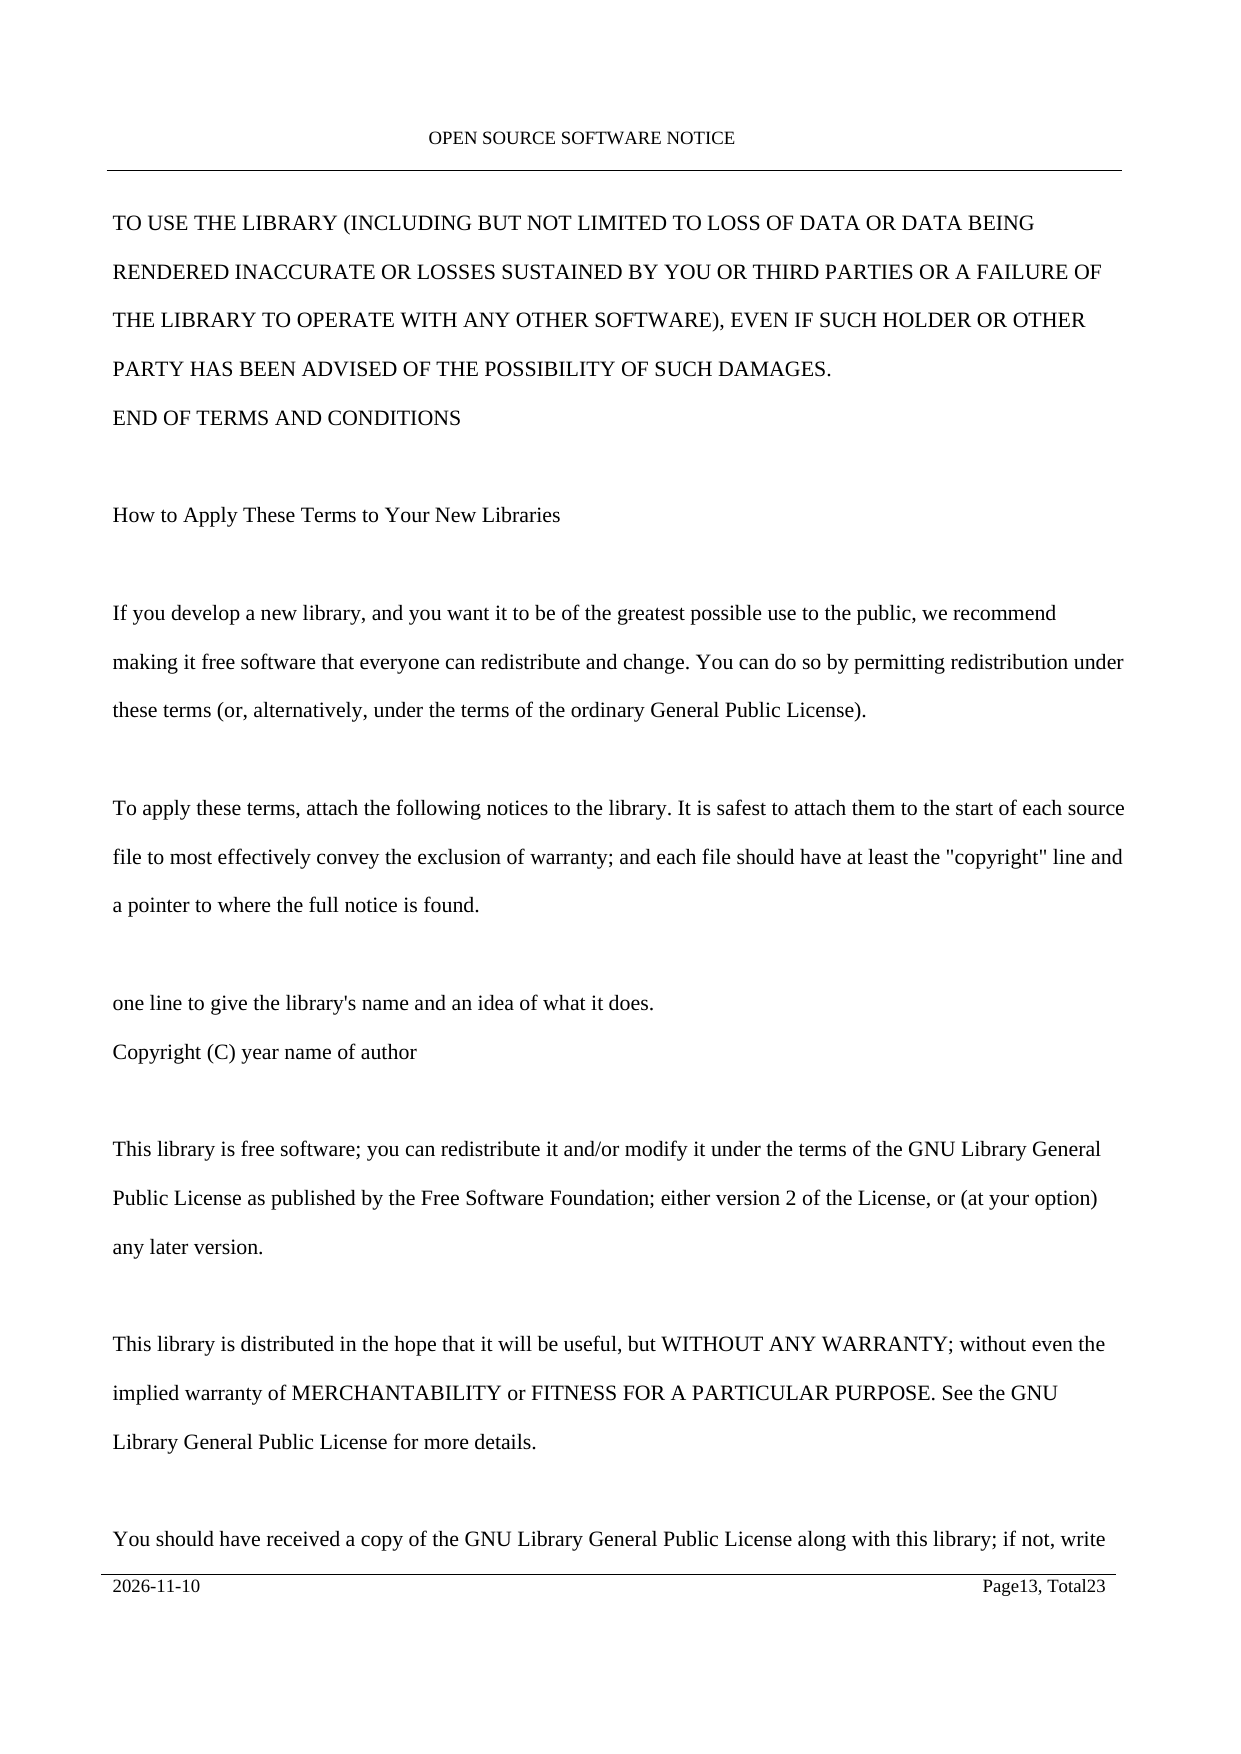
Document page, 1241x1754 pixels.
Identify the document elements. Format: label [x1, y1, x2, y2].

text [112, 206, 1128, 1555]
